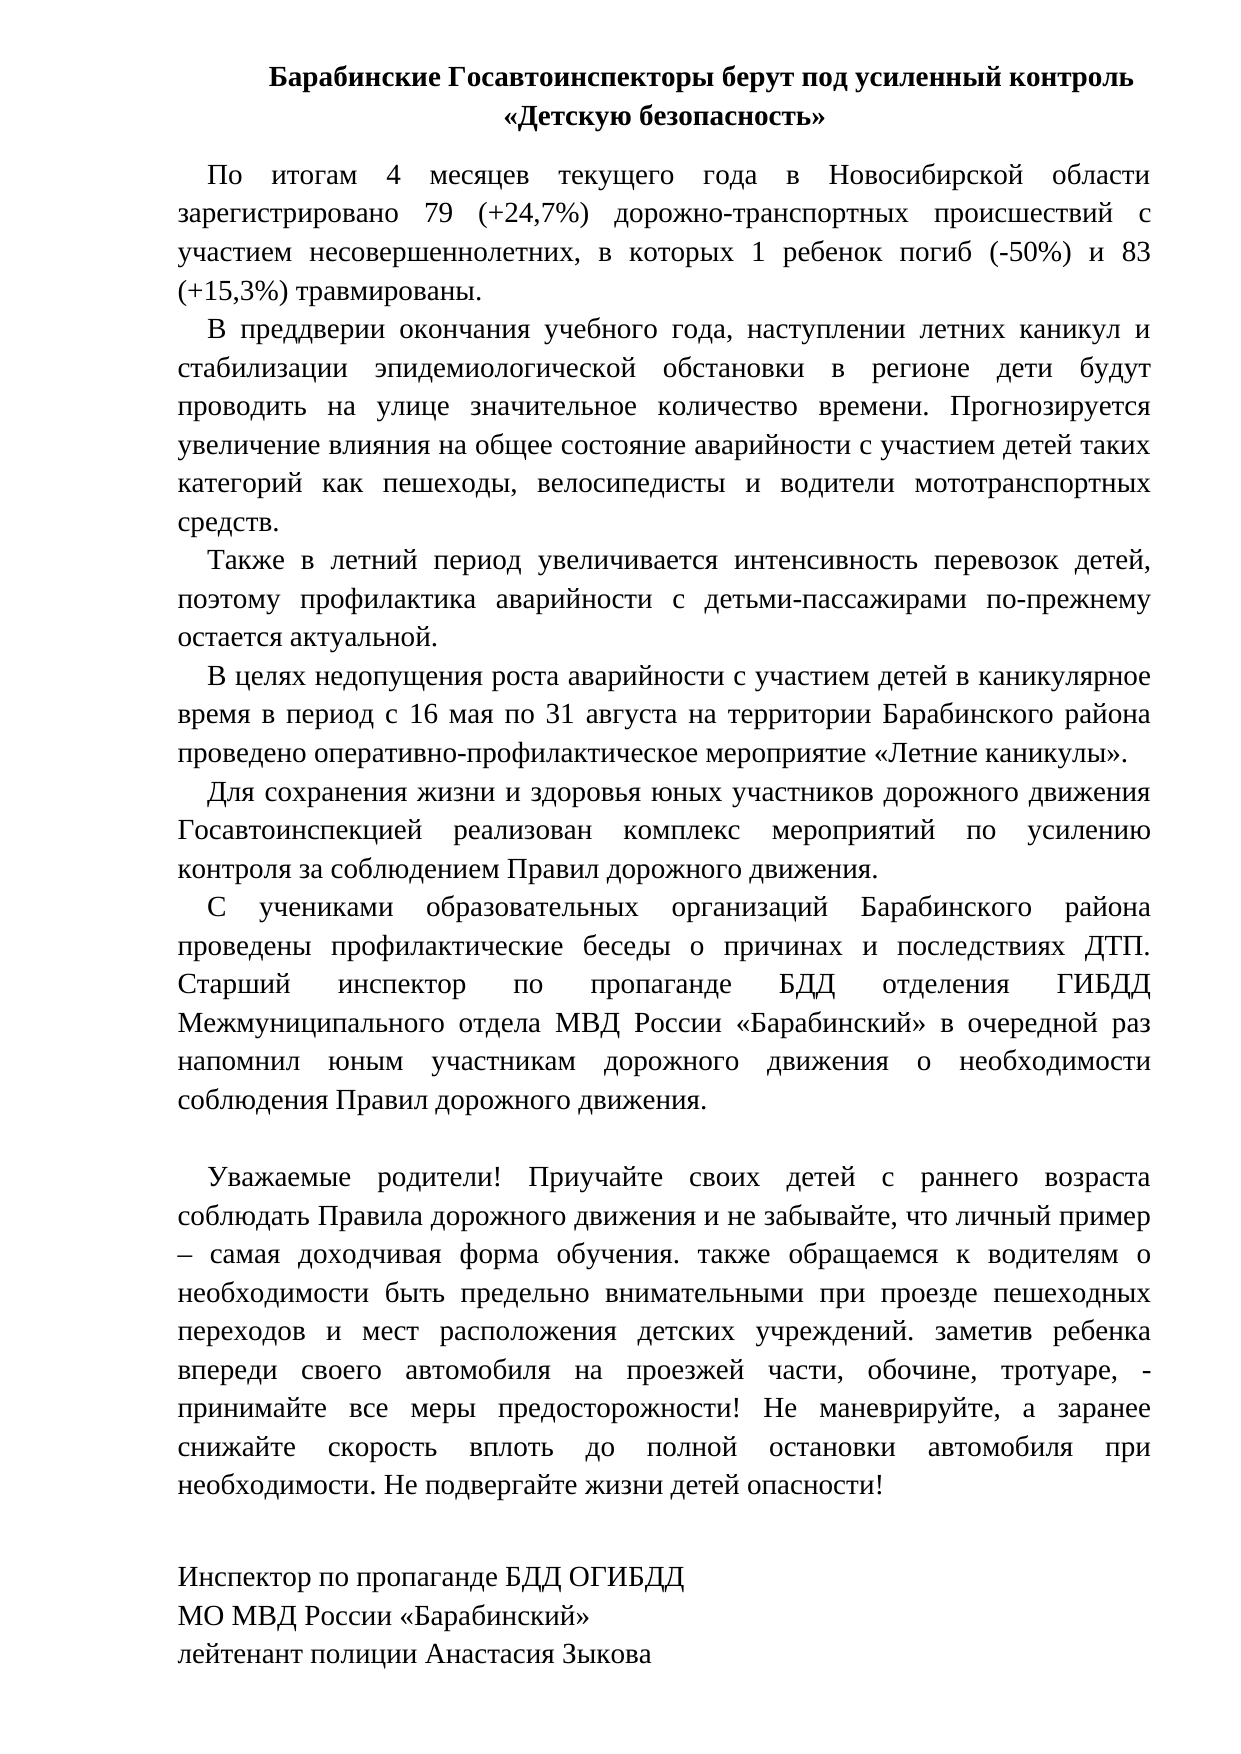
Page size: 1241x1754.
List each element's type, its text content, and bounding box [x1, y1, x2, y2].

text С учениками образовательных организаций Барабинского района проведены профилактические беседы о причинах и последствиях ДТП. Старший инспектор по пропаганде БДД отделения ГИБДД Межмуниципального отдела МВД России «Барабинский» в очередной раз напомнил юным участникам дорожного движения о необходимости соблюдения Правил дорожного движения. [177, 889, 1152, 1116]
text Барабинские Госавтоинспекторы берут под усиленный контроль «Детскую безопасность» [177, 59, 1152, 131]
text По итогам 4 месяцев текущего года в Новосибирской области зарегистрировано 79 (+24,7%) дорожно-транспортных происшествий с участием несовершеннолетних, в которых 1 ребенок погиб (-50%) и 83 (+15,3%) травмированы. [177, 157, 1152, 306]
text Также в летний период увеличивается интенсивность перевозок детей, поэтому профилактика аварийности с детьми-пассажирами по-прежнему остается актуальной. [177, 542, 1152, 653]
text Инспектор по пропаганде БДД ОГИБДД [177, 1559, 1152, 1593]
text Для сохранения жизни и здоровья юных участников дорожного движения Госавтоинспекцией реализован комплекс мероприятий по усилению контроля за соблюдением Правил дорожного движения. [177, 774, 1152, 884]
text В преддверии окончания учебного года, наступлении летних каникул и стабилизации эпидемиологической обстановки в регионе дети будут проводить на улице значительное количество времени. Прогнозируется увеличение влияния на общее состояние аварийности с участием детей таких категорий как пешеходы, велосипедисты и водители мототранспортных средств. [177, 311, 1152, 537]
text МО МВД России «Барабинский» [177, 1598, 1152, 1631]
text Уважаемые родители! Приучайте своих детей с раннего возраста соблюдать Правила дорожного движения и не забывайте, что личный пример – самая доходчивая форма обучения. также обращаемся к водителям о необходимости быть предельно внимательными при проезде пешеходных переходов и мест расположения детских учреждений. заметив ребенка впереди своего автомобиля на проезжей части, обочине, тротуаре, - принимайте все меры предосторожности! Не маневрируйте, а заранее снижайте скорость вплоть до полной остановки автомобиля при необходимости. Не подвергайте жизни детей опасности! [177, 1159, 1152, 1501]
text В целях недопущения роста аварийности с участием детей в каникулярное время в период с 16 мая по 31 августа на территории Барабинского района проведено оперативно-профилактическое мероприятие «Летние каникулы». [177, 658, 1152, 769]
text лейтенант полиции Анастасия Зыкова [177, 1636, 1152, 1670]
